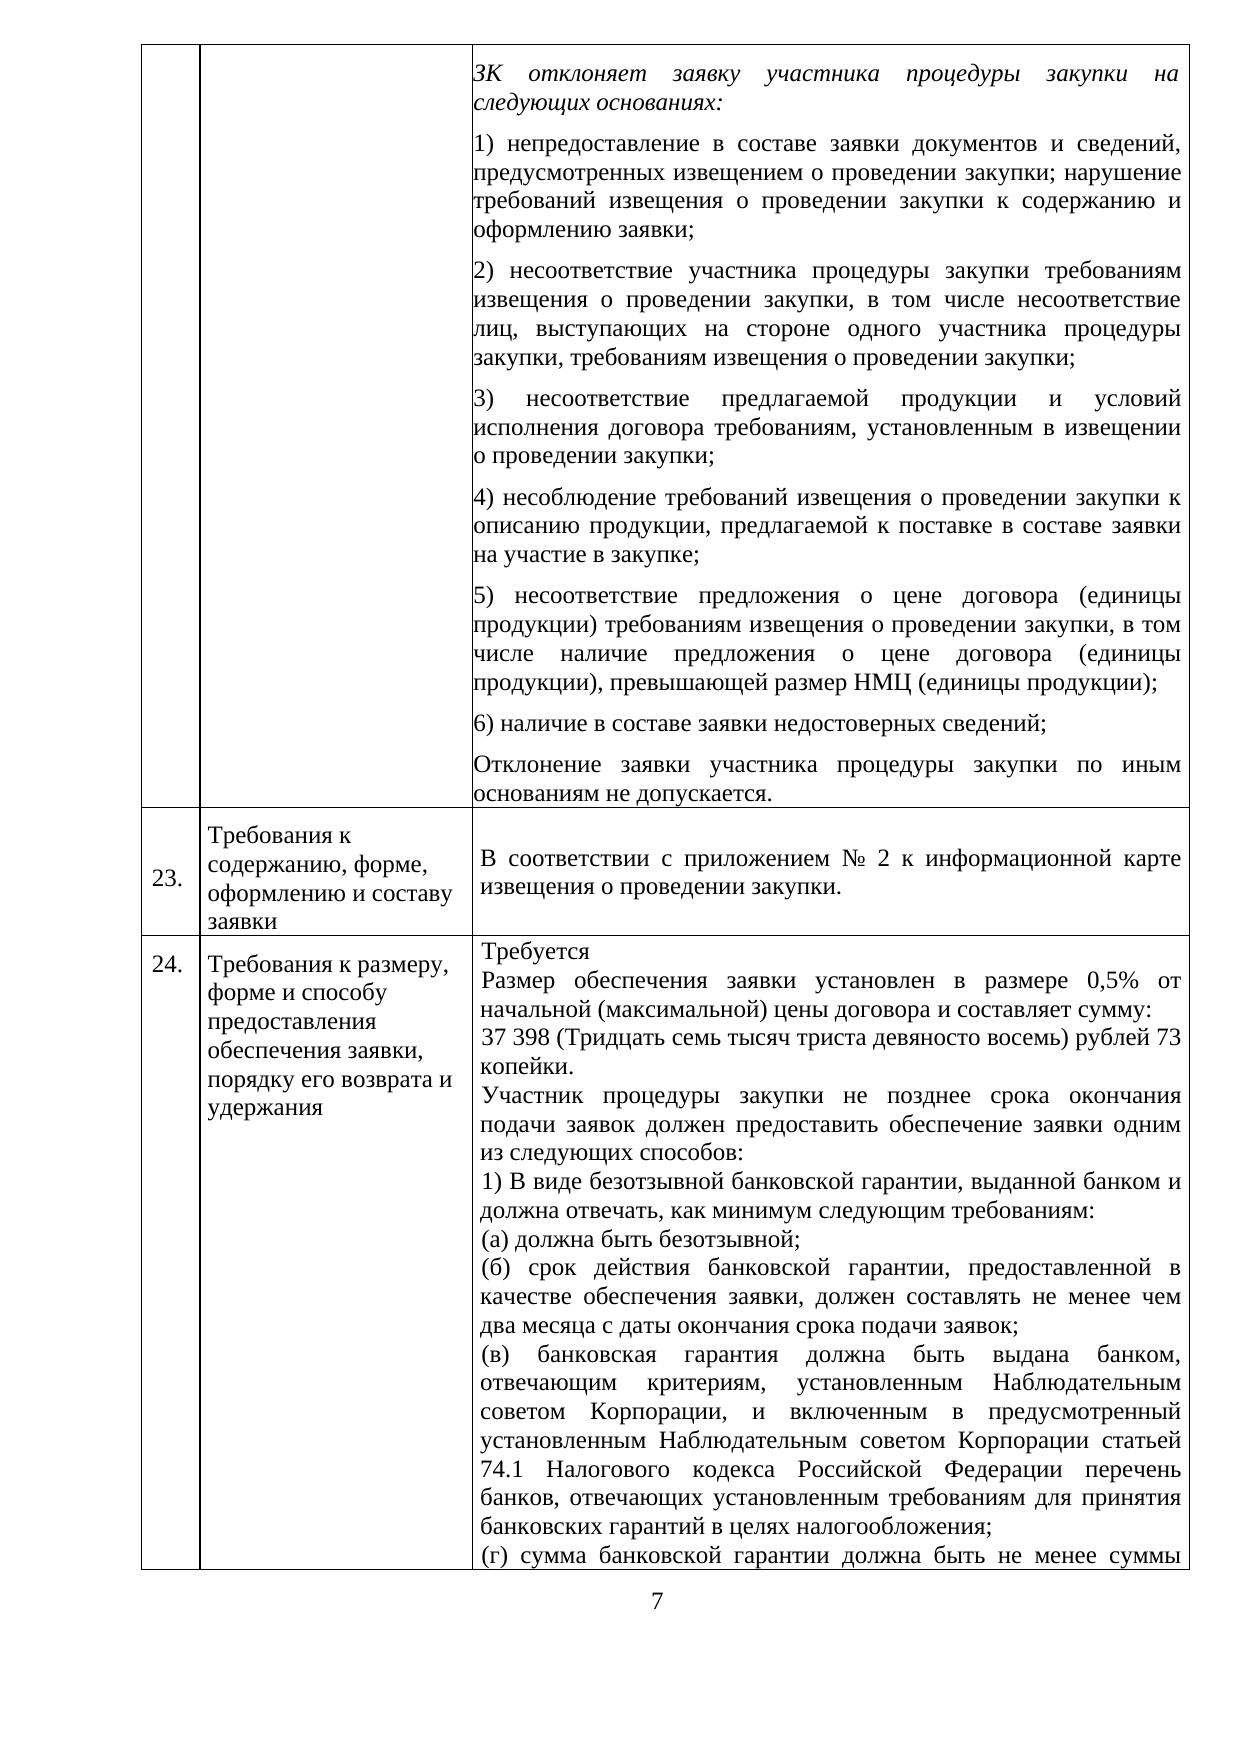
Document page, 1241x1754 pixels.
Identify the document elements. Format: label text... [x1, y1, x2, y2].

table_cell В соответствии с приложением № 2 к информационной карте извещения о проведении закупки. [473, 808, 1189, 935]
table_cell [142, 936, 199, 1569]
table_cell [473, 45, 1189, 807]
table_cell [201, 936, 472, 1569]
table_cell [142, 45, 199, 807]
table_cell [473, 936, 1189, 1569]
table_cell [142, 808, 199, 935]
table_cell Требования к содержанию, форме, оформлению и составу заявки [201, 808, 472, 935]
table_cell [201, 45, 472, 807]
